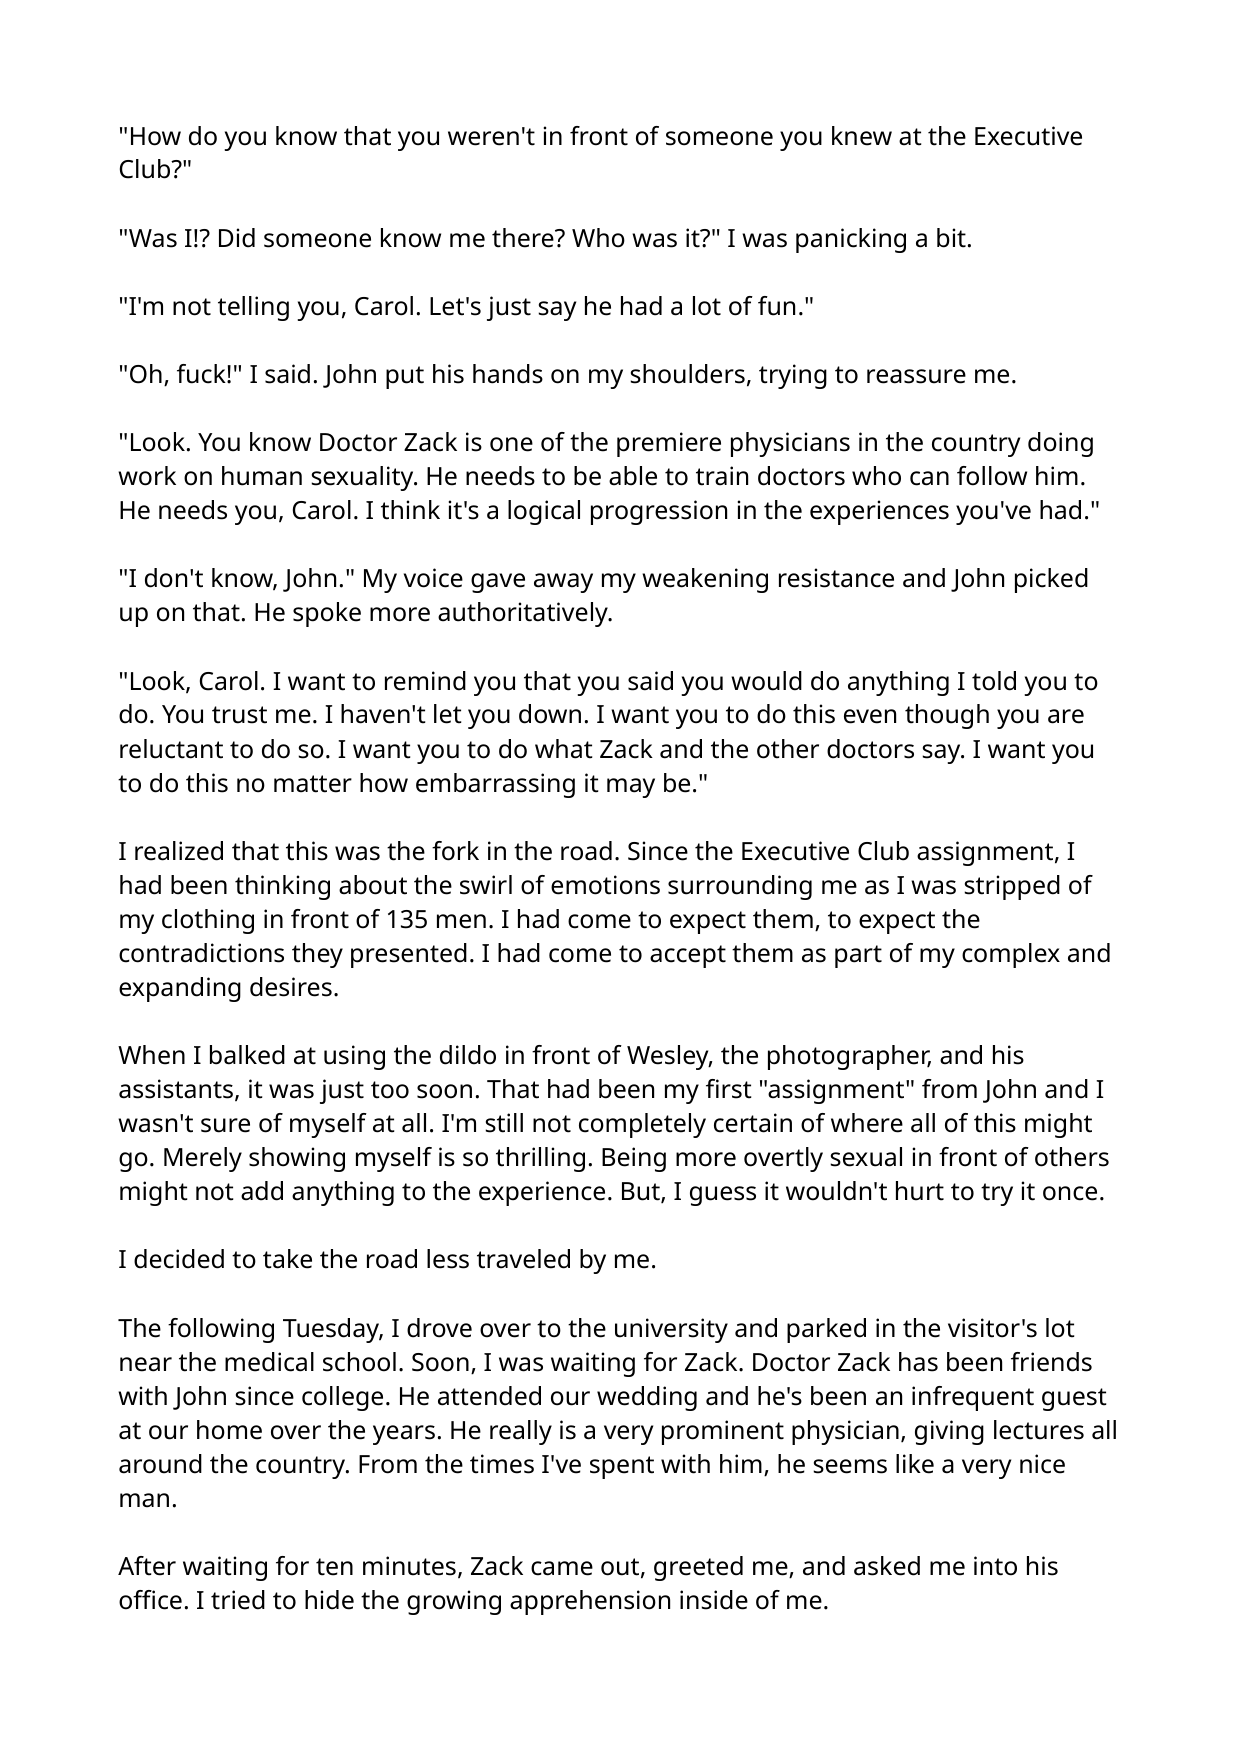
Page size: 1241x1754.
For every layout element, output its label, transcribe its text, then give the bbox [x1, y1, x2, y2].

text After waiting for ten minutes, Zack came out, greeted me, and asked me into his office. I tried to hide the growing apprehension inside of me. [118, 1549, 1122, 1617]
text "Look. You know Doctor Zack is one of the premiere physicians in the country doing work on human sexuality. He needs to be able to train doctors who can follow him. He needs you, Carol. I think it's a logical progression in the experiences you've had." [118, 425, 1122, 527]
text When I balked at using the dildo in front of Wesley, the photographer, and his assistants, it was just too soon. That had been my first "assignment" from John and I wasn't sure of myself at all. I'm still not completely certain of where all of this might go. Merely showing myself is so thrilling. Being more overtly sexual in front of others might not add anything to the experience. But, I guess it wouldn't hurt to try it once. [118, 1038, 1122, 1208]
text "Look, Carol. I want to remind you that you said you would do anything I told you to do. You trust me. I haven't let you down. I want you to do this even though you are reluctant to do so. I want you to do what Zack and the other doctors say. I want you to do this no matter how embarrassing it may be." [118, 663, 1122, 799]
text "I'm not telling you, Carol. Let's just say he had a lot of fun." [118, 288, 1122, 322]
text "I don't know, John." My voice gave away my weakening resistance and John picked up on that. He spoke more authoritatively. [118, 561, 1122, 629]
text "Oh, fuck!" I said. John put his hands on my shoulders, trying to reassure me. [118, 357, 1122, 391]
text "How do you know that you weren't in front of someone you knew at the Executive Club?" [118, 118, 1122, 186]
text I realized that this was the fork in the road. Since the Executive Club assignment, I had been thinking about the swirl of emotions surrounding me as I was stripped of my clothing in front of 135 men. I had come to expect them, to expect the contradictions they presented. I had come to accept them as part of my complex and expanding desires. [118, 833, 1122, 1004]
text I decided to take the road less traveled by me. [118, 1242, 1122, 1276]
text The following Tuesday, I drove over to the university and parked in the visitor's lot near the medical school. Soon, I was waiting for Zack. Doctor Zack has been friends with John since college. He attended our wedding and he's been an infrequent guest at our home over the years. He really is a very prominent physician, giving lectures all around the country. From the times I've spent with him, he seems like a very nice man. [118, 1310, 1122, 1515]
text "Was I!? Did someone know me there? Who was it?" I was panicking a bit. [118, 220, 1122, 254]
